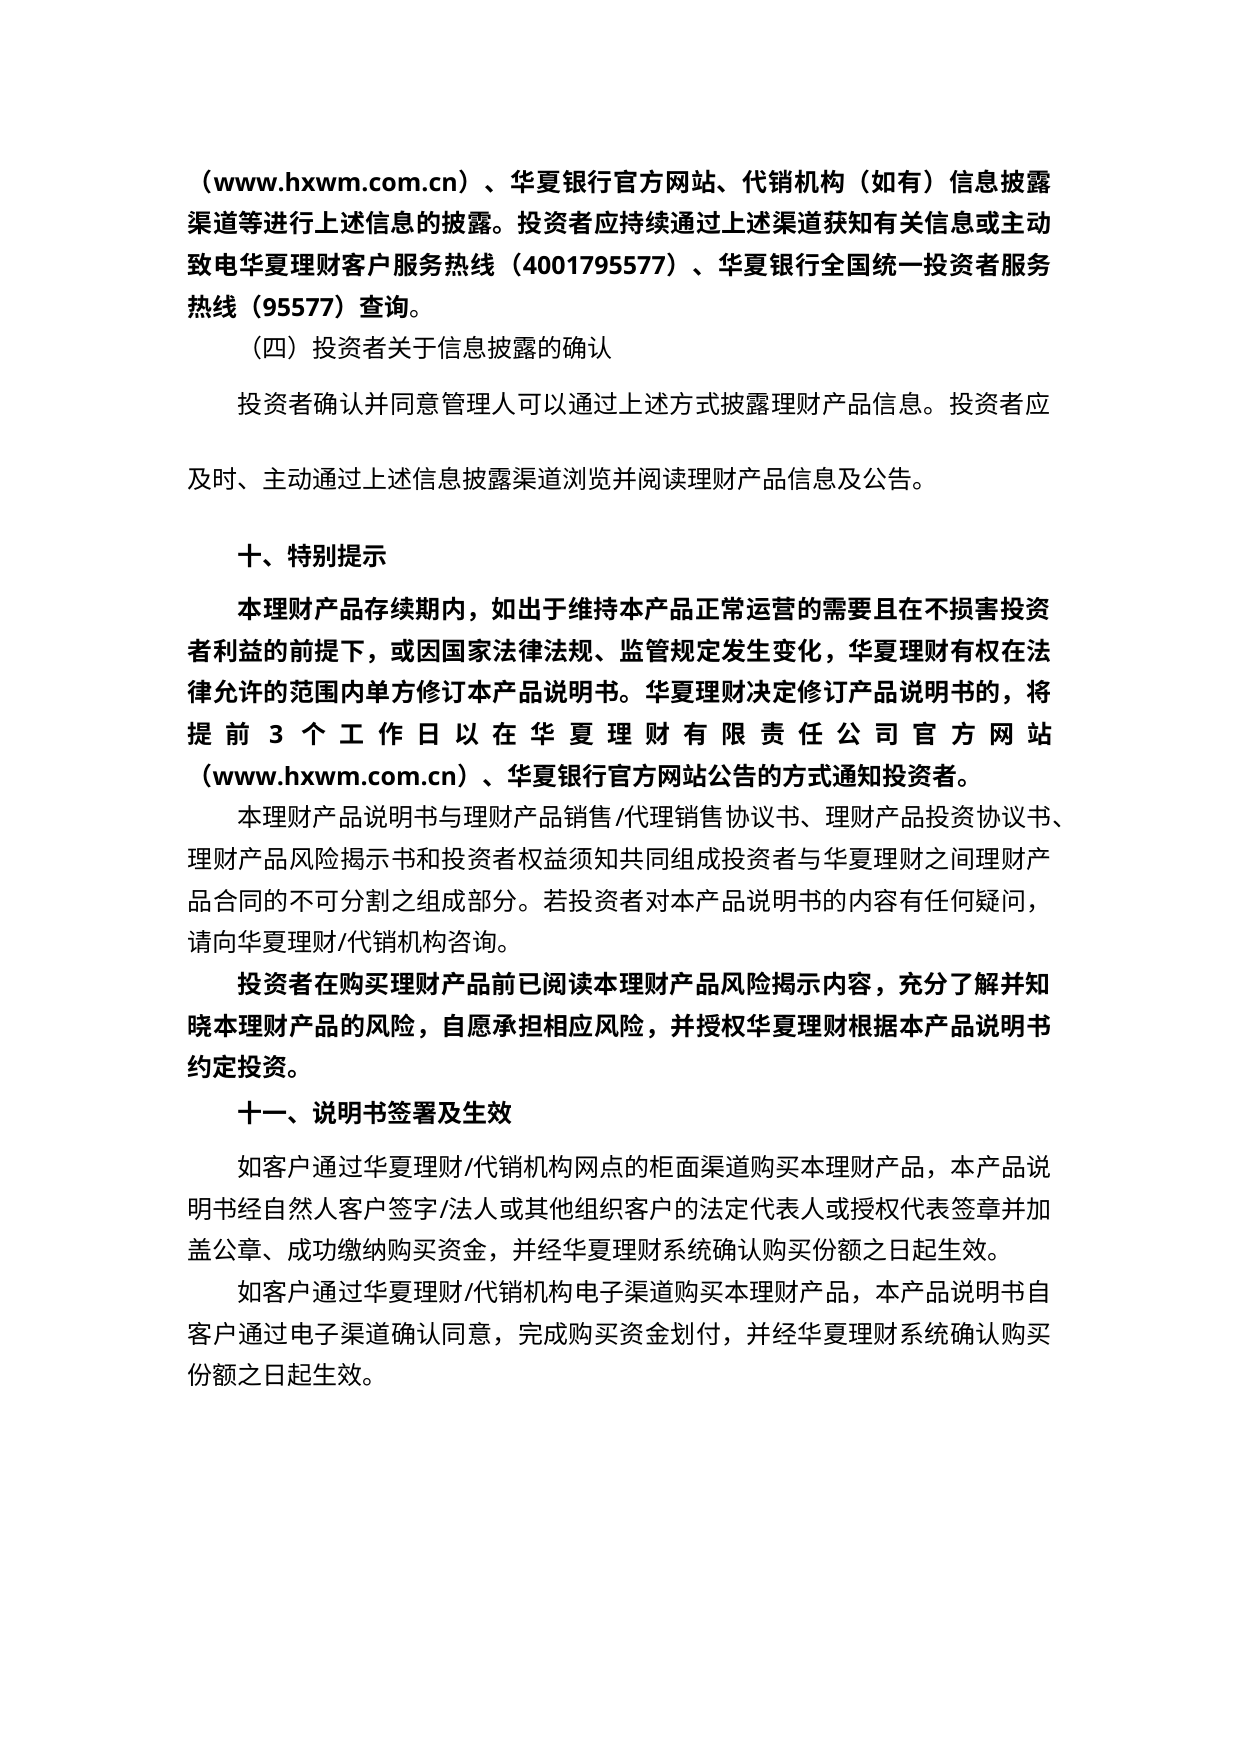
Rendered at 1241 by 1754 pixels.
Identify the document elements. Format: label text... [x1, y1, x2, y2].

text 投资者确认并同意管理人可以通过上述方式披露理财产品信息。投资者应及时、主动通过上述信息披露渠道浏览并阅读理财产品信息及公告。 [187, 370, 1053, 510]
text 本理财产品存续期内，如出于维持本产品正常运营的需要且在不损害投资者利益的前提下，或因国家法律法规、监管规定发生变化，华夏理财有权在法律允许的范围内单方修订本产品说明书。华夏理财决定修订产品说明书的，将提前3个工作日以在华夏理财有限责任公司官方网站（www.hxwm.com.cn）、华夏银行官方网站公告的方式通知投资者。 [187, 589, 1053, 792]
text （四）投资者关于信息披露的确认 [187, 329, 1053, 365]
text 如客户通过华夏理财/代销机构网点的柜面渠道购买本理财产品，本产品说明书经自然人客户签字/法人或其他组织客户的法定代表人或授权代表签章并加盖公章、成功缴纳购买资金，并经华夏理财系统确认购买份额之日起生效。 [187, 1147, 1053, 1267]
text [187, 162, 1053, 323]
text 投资者在购买理财产品前已阅读本理财产品风险揭示内容，充分了解并知晓本理财产品的风险，自愿承担相应风险，并授权华夏理财根据本产品说明书约定投资。 [187, 964, 1053, 1084]
text 十、特别提示 [187, 532, 1053, 573]
text 本理财产品说明书与理财产品销售/代理销售协议书、理财产品投资协议书、理财产品风险揭示书和投资者权益须知共同组成投资者与华夏理财之间理财产品合同的不可分割之组成部分。若投资者对本产品说明书的内容有任何疑问，请向华夏理财/代销机构咨询。 [187, 798, 1053, 959]
text 如客户通过华夏理财/代销机构电子渠道购买本理财产品，本产品说明书自客户通过电子渠道确认同意，完成购买资金划付，并经华夏理财系统确认购买份额之日起生效。 [187, 1272, 1053, 1392]
text 十一、说明书签署及生效 [187, 1089, 1053, 1131]
